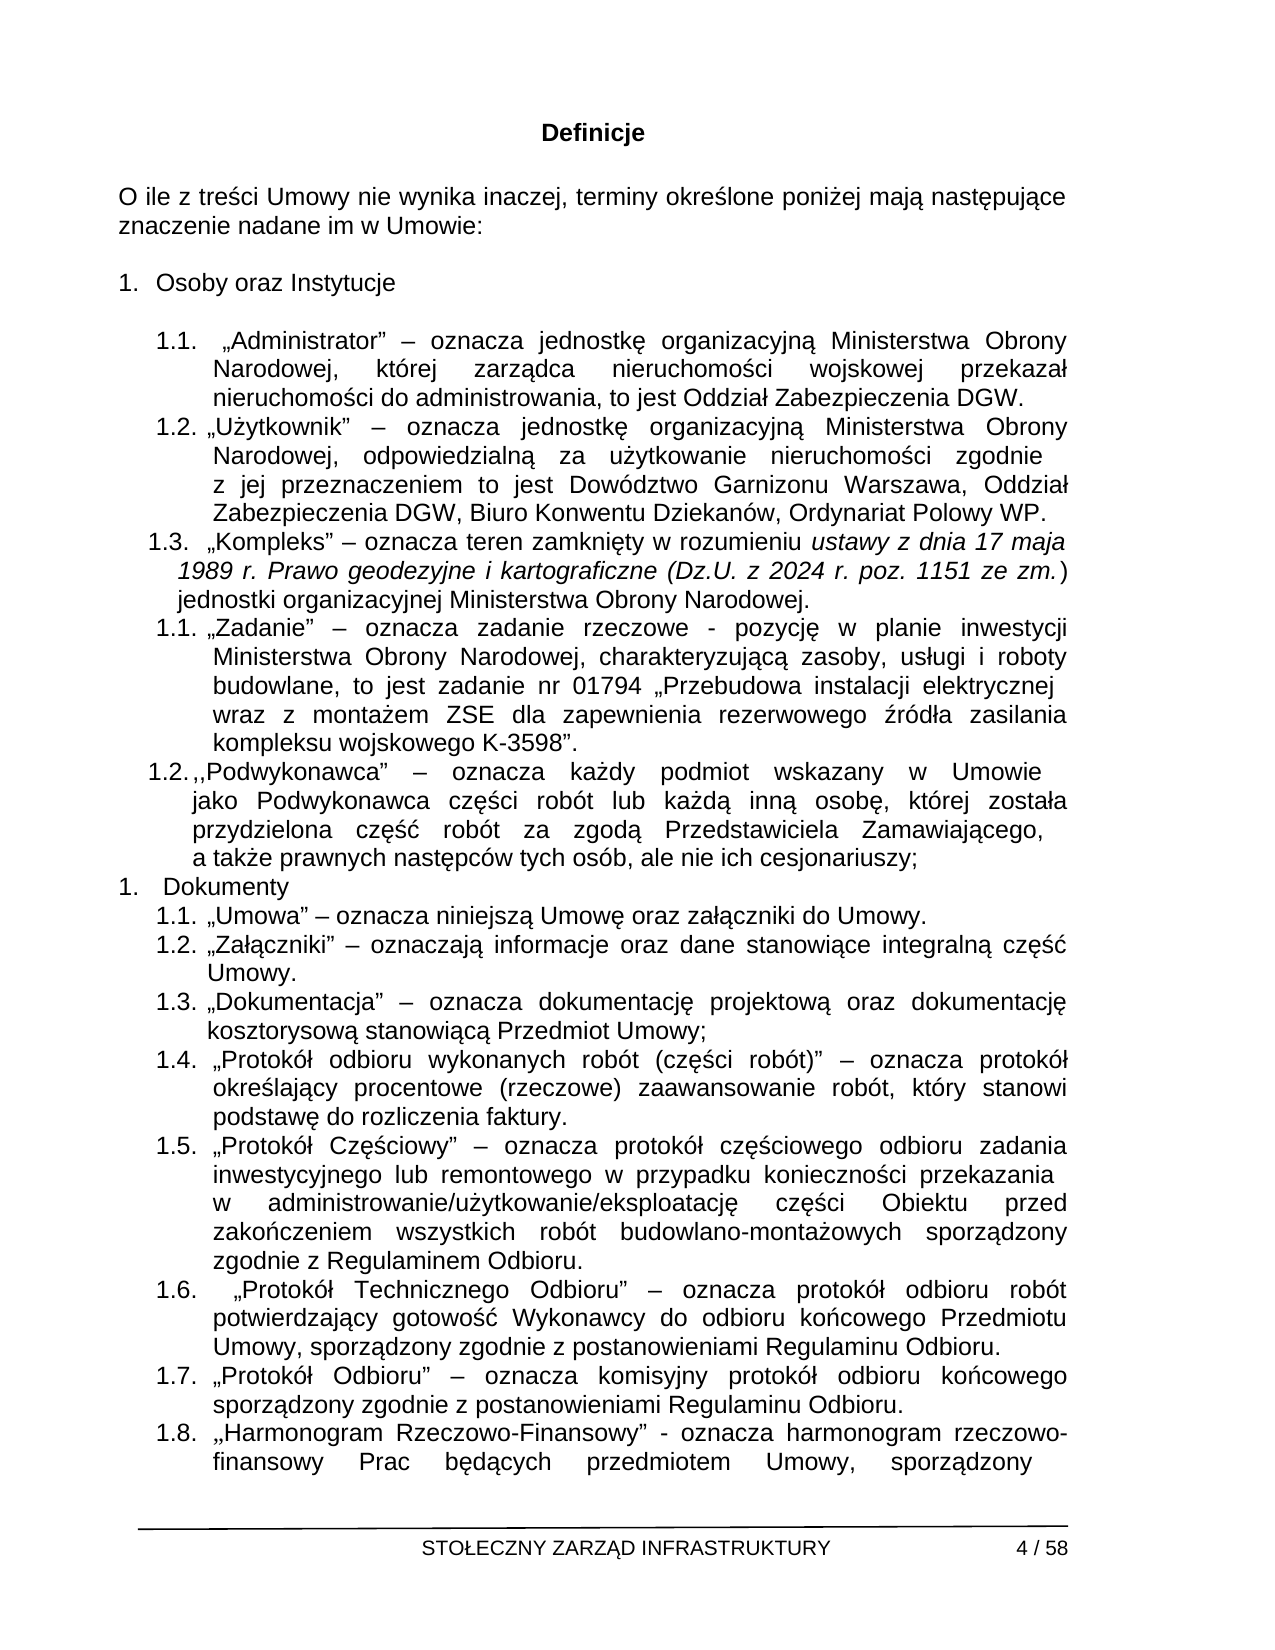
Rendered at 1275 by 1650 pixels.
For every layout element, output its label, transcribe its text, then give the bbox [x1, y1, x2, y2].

list ,,Podwykonawca” – oznacza każdy podmiot wskazany w Umowie jako Podwykonawca części robót lub każdą inną osobę, której została przydzielona część robót za zgodą Przedstawiciela Zamawiającego, a także prawnych następców tych osób, ale nie ich cesjonariuszy; [148, 757, 1068, 872]
list „Kompleks” – oznacza teren zamknięty w rozumieniu ustawy z dnia 17 maja 1989 r. Prawo geodezyjne i kartograficzne (Dz.U. z 2024 r. poz. 1151 ze zm.) jednostki organizacyjnej Ministerstwa Obrony Narodowej. [148, 527, 1068, 613]
list Dokumenty [118, 872, 1068, 901]
list „Protokół Odbioru” – oznacza komisyjny protokół odbioru końcowego sporządzony zgodnie z postanowieniami Regulaminu Odbioru. [156, 1361, 1068, 1418]
list „Załączniki” – oznaczają informacje oraz dane stanowiące integralną część Umowy. [156, 929, 1068, 987]
list „Administrator” – oznacza jednostkę organizacyjną Ministerstwa Obrony Narodowej, której zarządca nieruchomości wojskowej przekazał nieruchomości do administrowania, to jest Oddział Zabezpieczenia DGW. [156, 326, 1068, 412]
list „Protokół Technicznego Odbioru” – oznacza protokół odbioru robót potwierdzający gotowość Wykonawcy do odbioru końcowego Przedmiotu Umowy, sporządzony zgodnie z postanowieniami Regulaminu Odbioru. [156, 1274, 1068, 1361]
list „Dokumentacja” – oznacza dokumentację projektową oraz dokumentację kosztorysową stanowiącą Przedmiot Umowy; [156, 987, 1068, 1044]
list „Protokół odbioru wykonanych robót (części robót)” – oznacza protokół określający procentowe (rzeczowe) zaawansowanie robót, który stanowi podstawę do rozliczenia faktury. [156, 1044, 1068, 1131]
list „Użytkownik” – oznacza jednostkę organizacyjną Ministerstwa Obrony Narodowej, odpowiedzialną za użytkowanie nieruchomości zgodnie z jej przeznaczeniem to jest Dowództwo Garnizonu Warszawa, Oddział Zabezpieczenia DGW, Biuro Konwentu Dziekanów, Ordynariat Polowy WP. [156, 412, 1068, 527]
subtitle Definicje [118, 118, 1068, 147]
list Osoby oraz Instytucje [118, 268, 1068, 297]
list „Umowa” – oznacza niniejszą Umowę oraz załączniki do Umowy. [156, 901, 1068, 929]
list „Zadanie” – oznacza zadanie rzeczowe - pozycję w planie inwestycji Ministerstwa Obrony Narodowej, charakteryzującą zasoby, usługi i roboty budowlane, to jest zadanie nr 01794 „Przebudowa instalacji elektrycznej wraz z montażem ZSE dla zapewnienia rezerwowego źródła zasilania kompleksu wojskowego K-3598”. [156, 613, 1068, 757]
list „Protokół Częściowy” – oznacza protokół częściowego odbioru zadania inwestycyjnego lub remontowego w przypadku konieczności przekazania w administrowanie/użytkowanie/eksploatację części Obiektu przed zakończeniem wszystkich robót budowlano-montażowych sporządzony zgodnie z Regulaminem Odbioru. [156, 1131, 1068, 1274]
text O ile z treści Umowy nie wynika inaczej, terminy określone poniżej mają następujące znaczenie nadane im w Umowie: [118, 182, 1068, 239]
